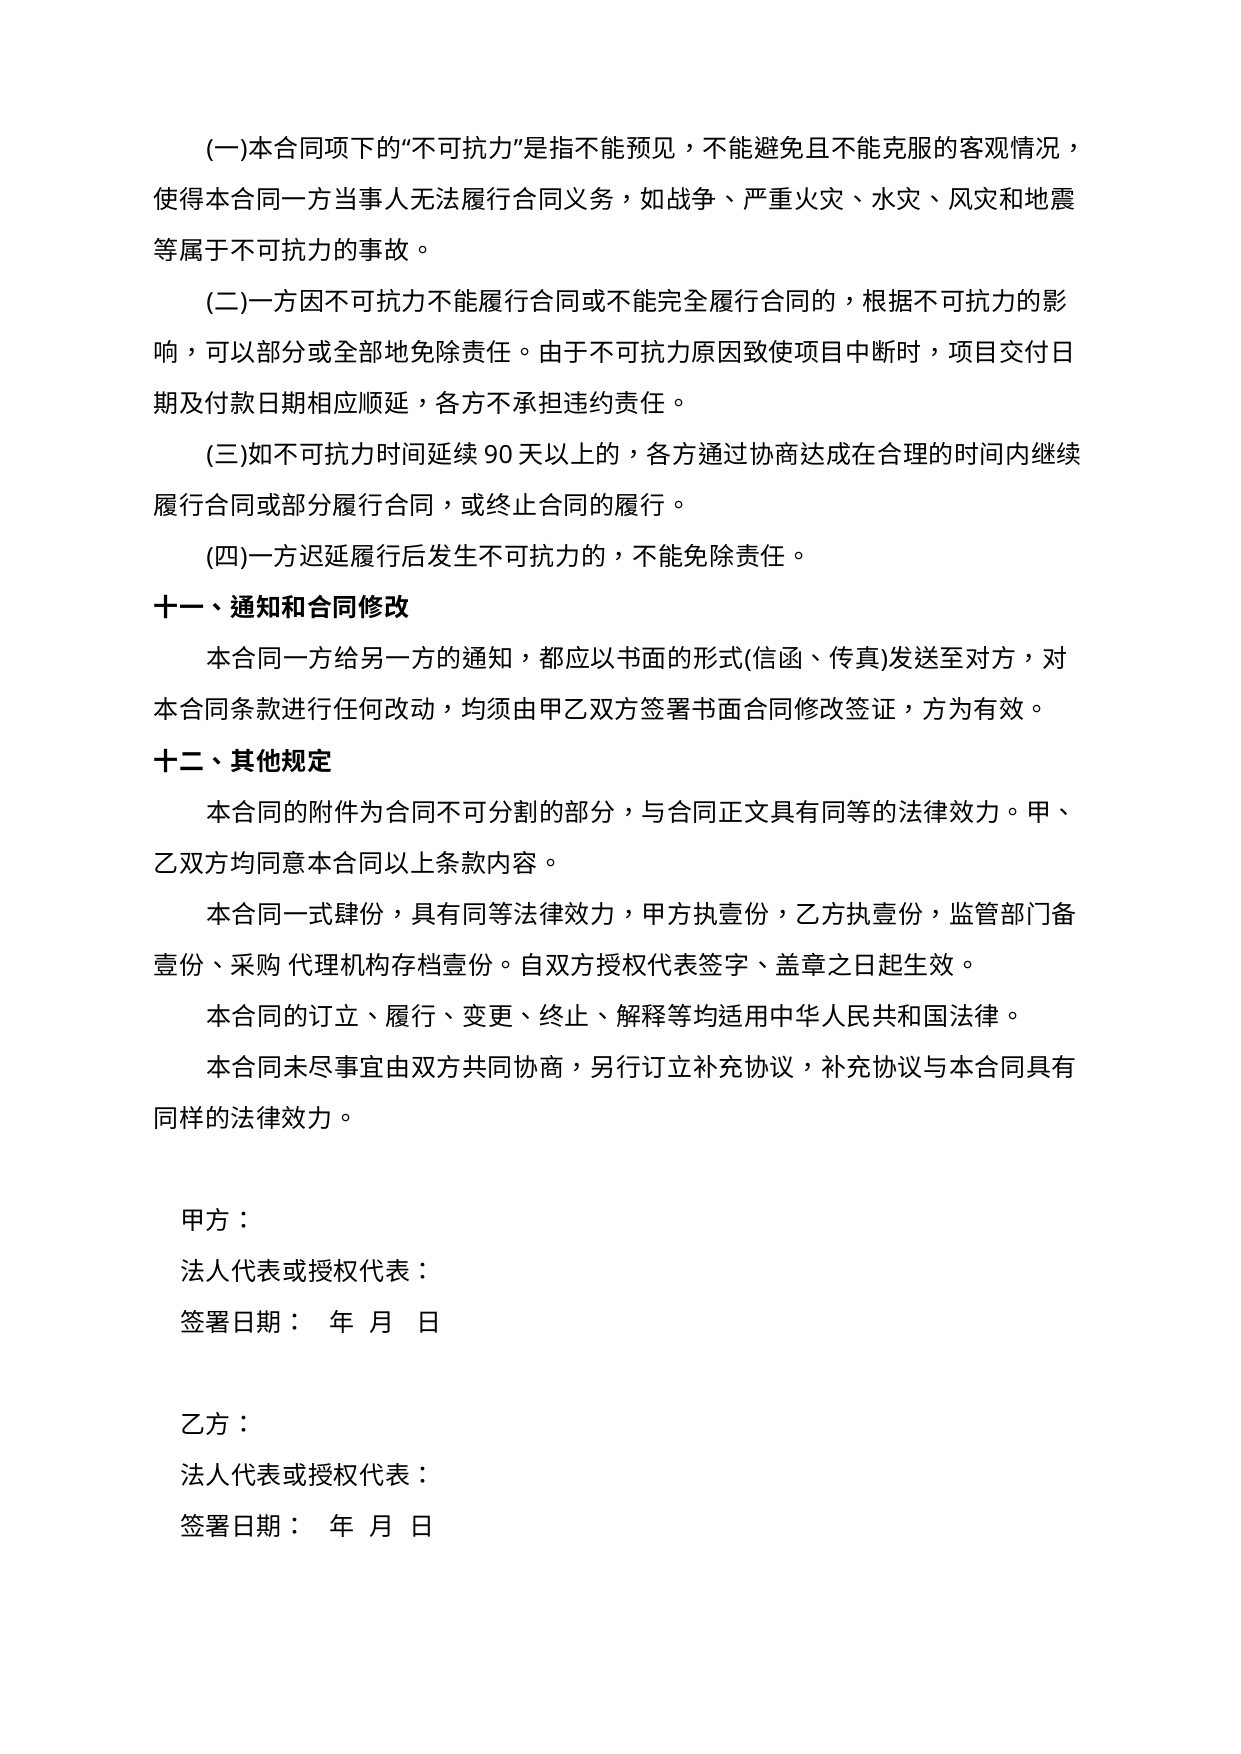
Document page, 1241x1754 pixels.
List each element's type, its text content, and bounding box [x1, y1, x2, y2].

text 签署日期： 年 月 日 [153, 1304, 1087, 1339]
text 本合同未尽事宜由双方共同协商，另行订立补充协议，补充协议与本合同具有同样的法律效力。 [153, 1049, 1087, 1134]
text 法人代表或授权代表： [153, 1253, 1087, 1288]
text (一)本合同项下的“不可抗力”是指不能预见，不能避免且不能克服的客观情况，使得本合同一方当事人无法履行合同义务，如战争、严重火灾、水灾、风灾和地震等属于不可抗力的事故。 [153, 131, 1087, 267]
text 本合同的附件为合同不可分割的部分，与合同正文具有同等的法律效力。甲、乙双方均同意本合同以上条款内容。 [153, 794, 1087, 879]
text 法人代表或授权代表： [153, 1458, 1087, 1492]
text 甲方： [153, 1202, 1087, 1237]
text (四)一方迟延履行后发生不可抗力的，不能免除责任。 [153, 539, 1087, 573]
text (三)如不可抗力时间延续90天以上的，各方通过协商达成在合理的时间内继续履行合同或部分履行合同，或终止合同的履行。 [153, 437, 1087, 522]
text (二)一方因不可抗力不能履行合同或不能完全履行合同的，根据不可抗力的影响，可以部分或全部地免除责任。由于不可抗力原因致使项目中断时，项目交付日期及付款日期相应顺延，各方不承担违约责任。 [153, 284, 1087, 420]
text 本合同的订立、履行、变更、终止、解释等均适用中华人民共和国法律。 [153, 998, 1087, 1032]
text 本合同一方给另一方的通知，都应以书面的形式(信函、传真)发送至对方，对本合同条款进行任何改动，均须由甲乙双方签署书面合同修改签证，方为有效。 [153, 641, 1087, 726]
text 十二、其他规定 [153, 743, 1087, 777]
text 本合同一式肆份，具有同等法律效力，甲方执壹份，乙方执壹份，监管部门备壹份、采购 代理机构存档壹份。自双方授权代表签字、盖章之日起生效。 [153, 896, 1087, 981]
text 签署日期： 年 月 日 [153, 1509, 1087, 1543]
text 乙方： [153, 1407, 1087, 1441]
text 十一、通知和合同修改 [153, 590, 1087, 624]
